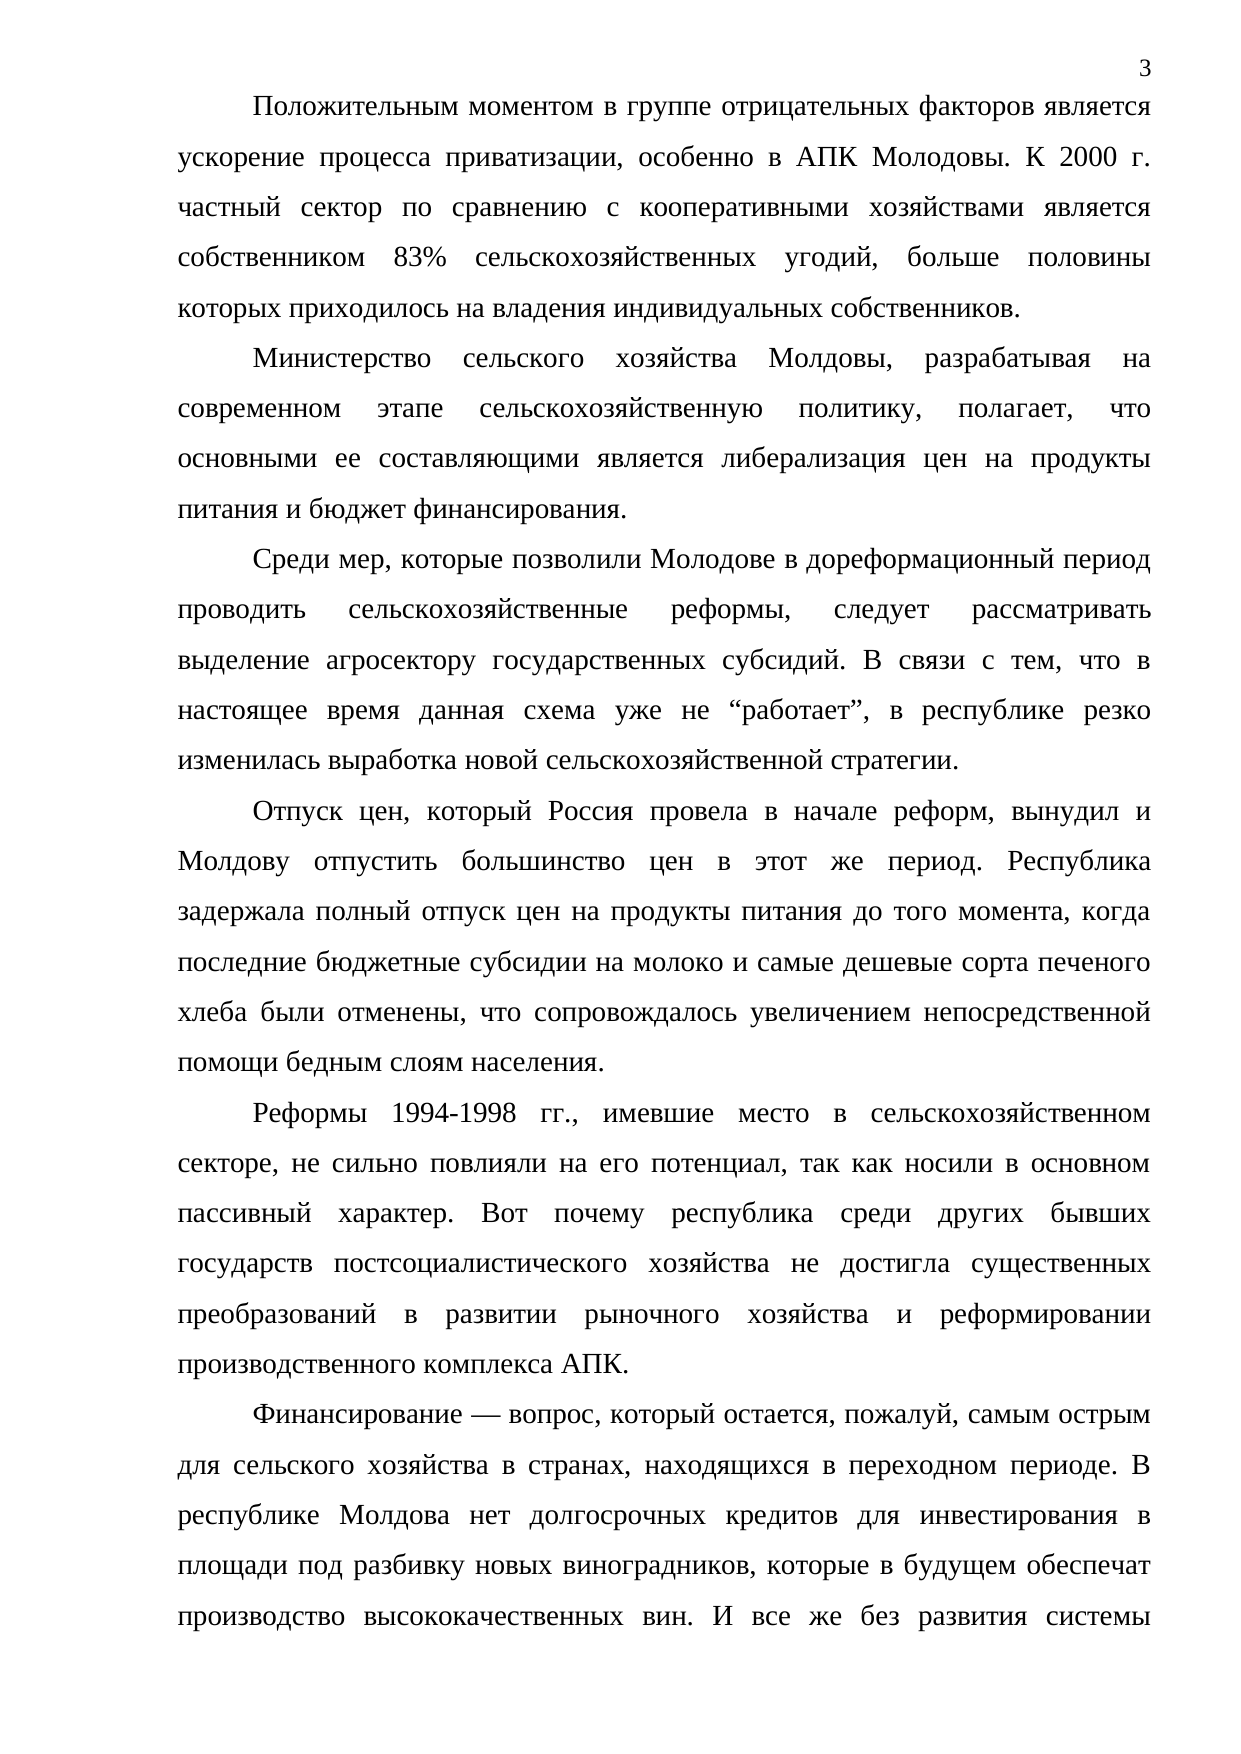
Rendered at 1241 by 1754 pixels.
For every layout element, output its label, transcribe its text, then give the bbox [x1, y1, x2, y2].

text Реформы 1994-1998 гг., имевшие место в сельскохозяйственном секторе, не сильно повлияли на его потенциал, так как носили в основном пассивный характер. Вот почему республика среди других бывших государств постсоциалистического хозяйства не достигла существенных преобразований в развитии рыночного хозяйства и реформировании производственного комплекса АПК. [177, 1095, 1152, 1380]
text Положительным моментом в группе отрицательных факторов является ускорение процесса приватизации, особенно в АПК Молодовы. К 2000 г. частный сектор по сравнению с кооперативными хозяйствами является собственником 83% сельскохозяйственных угодий, больше половины которых приходилось на владения индивидуальных собственников. [177, 89, 1152, 323]
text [177, 1397, 1152, 1632]
text Министерство сельского хозяйства Молдовы, разрабатывая на современном этапе сельскохозяйственную политику, полагает, что основными ее составляющими является либерализация цен на продукты питания и бюджет финансирования. [177, 340, 1152, 525]
text Отпуск цен, который Россия провела в начале реформ, вынудил и Молдову отпустить большинство цен в этот же период. Республика задержала полный отпуск цен на продукты питания до того момента, когда последние бюджетные субсидии на молоко и самые дешевые сорта печеного хлеба были отменены, что сопровождалось увеличением непосредственной помощи бедным слоям населения. [177, 793, 1152, 1078]
text Среди мер, которые позволили Молодове в дореформационный период проводить сельскохозяйственные реформы, следует рассматривать выделение агросектору государственных субсидий. В связи с тем, что в настоящее время данная схема уже не “работает”, в республике резко изменилась выработка новой сельскохозяйственной стратегии. [177, 541, 1152, 776]
